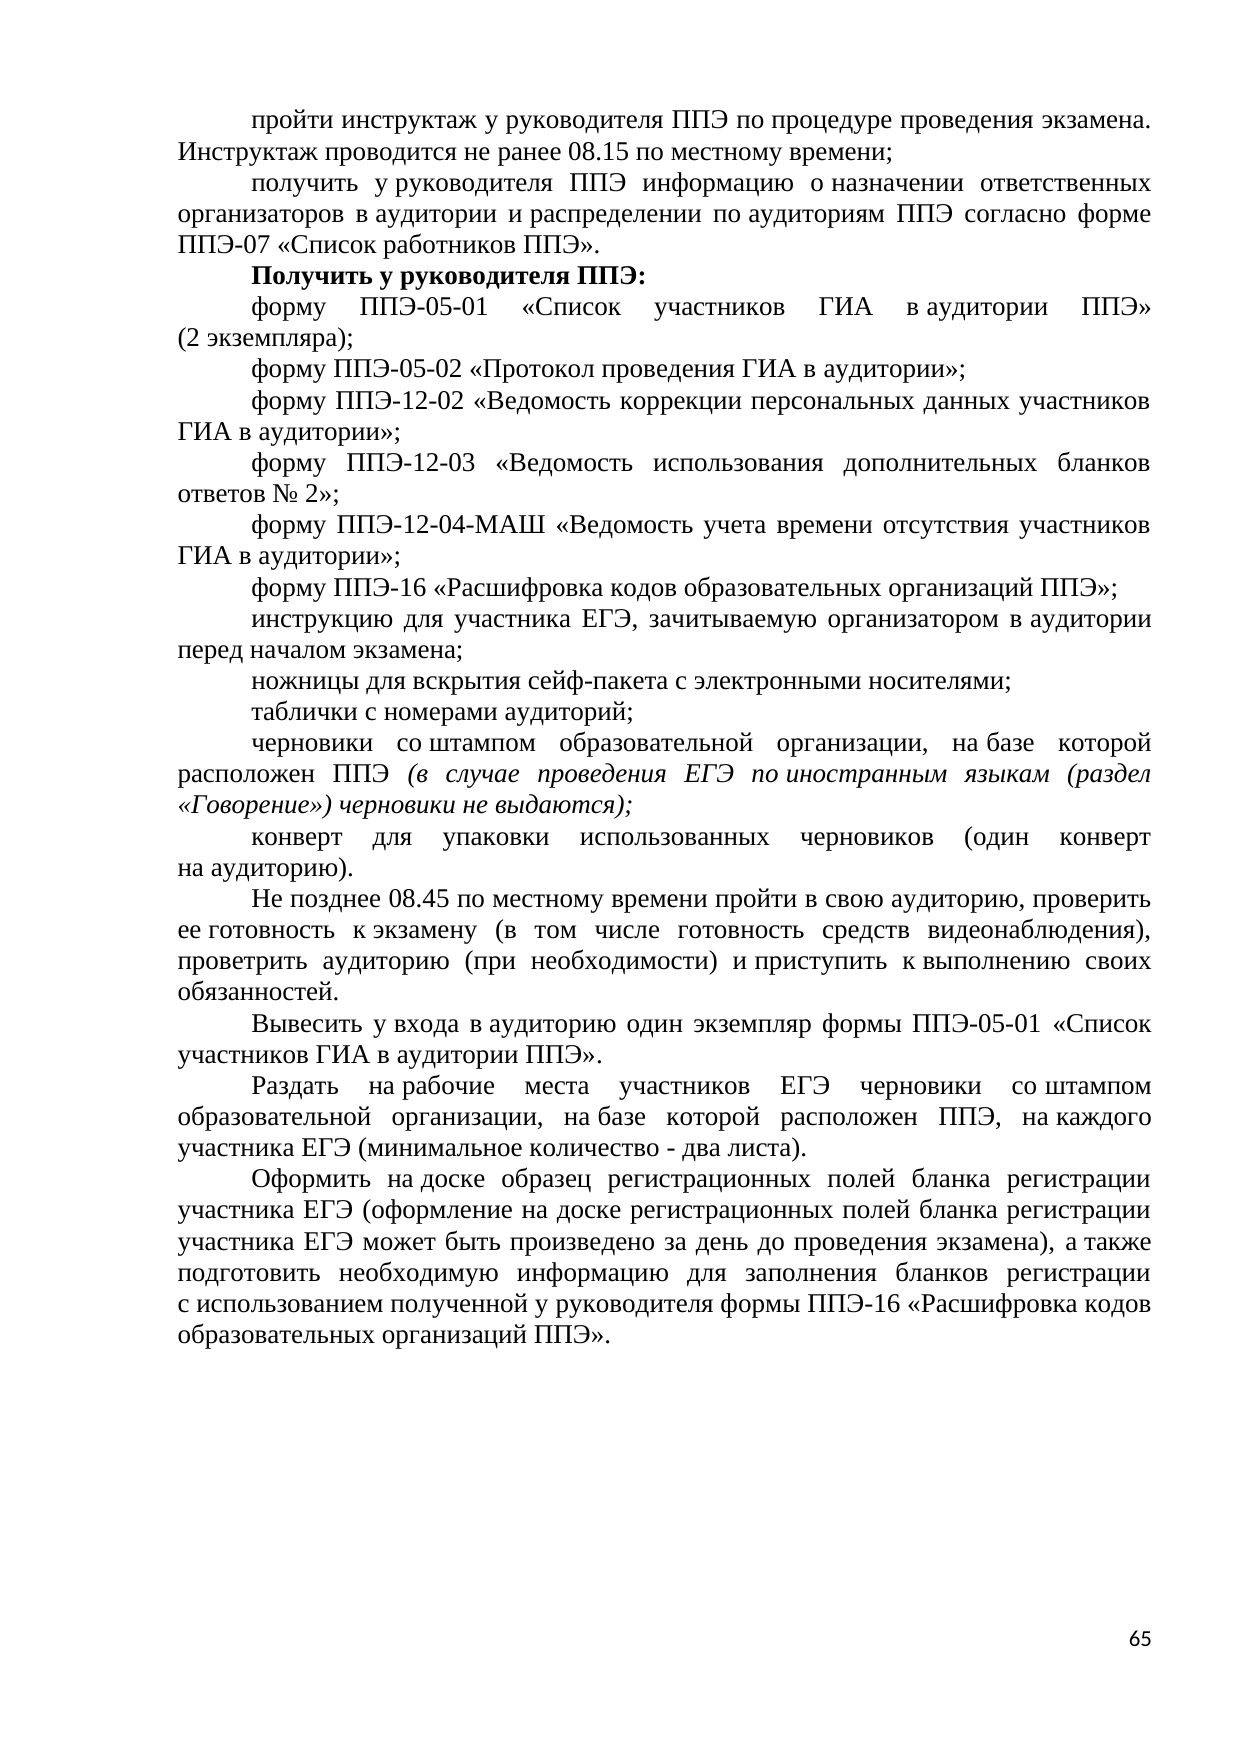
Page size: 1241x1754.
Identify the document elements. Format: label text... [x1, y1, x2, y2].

text форму ППЭ-05-02 «Протокол проведения ГИА в аудитории»; [177, 353, 1152, 384]
text Оформить на доске образец регистрационных полей бланка регистрации участника ЕГЭ (оформление на доске регистрационных полей бланка регистрации участника ЕГЭ может быть произведено за день до проведения экзамена), а также подготовить необходимую информацию для заполнения бланков регистрации с использованием полученной у руководителя формы ППЭ-16 «Расшифровка кодов образовательных организаций ППЭ». [177, 1162, 1152, 1349]
text получить у руководителя ППЭ информацию о назначении ответственных организаторов в аудитории и распределении по аудиториям ППЭ согласно форме ППЭ-07 «Список работников ППЭ». [177, 166, 1152, 259]
text инструкцию для участника ЕГЭ, зачитываемую организатором в аудитории перед началом экзамена; [177, 602, 1152, 664]
text конверт для упаковки использованных черновиков (один конверт на аудиторию). [177, 820, 1152, 882]
text Раздать на рабочие места участников ЕГЭ черновики со штампом образовательной организации, на базе которой расположен ППЭ, на каждого участника ЕГЭ (минимальное количество - два листа). [177, 1069, 1152, 1162]
text форму ППЭ-12-02 «Ведомость коррекции персональных данных участников ГИА в аудитории»; [177, 384, 1152, 446]
text Получить у руководителя ППЭ: [177, 259, 1152, 290]
text таблички с номерами аудиторий; [177, 695, 1152, 726]
text форму ППЭ-05-01 «Список участников ГИА в аудитории ППЭ» (2 экземпляра); [177, 290, 1152, 353]
text форму ППЭ-16 «Расшифровка кодов образовательных организаций ППЭ»; [177, 571, 1152, 602]
text Не позднее 08.45 по местному времени пройти в свою аудиторию, проверить ее готовность к экзамену (в том числе готовность средств видеонаблюдения), проветрить аудиторию (при необходимости) и приступить к выполнению своих обязанностей. [177, 882, 1152, 1007]
text Вывесить у входа в аудиторию один экземпляр формы ППЭ-05-01 «Список участников ГИА в аудитории ППЭ». [177, 1007, 1152, 1069]
text пройти инструктаж у руководителя ППЭ по процедуре проведения экзамена. Инструктаж проводится не ранее 08.15 по местному времени; [177, 103, 1152, 166]
text форму ППЭ-12-04-МАШ «Ведомость учета времени отсутствия участников ГИА в аудитории»; [177, 508, 1152, 571]
text форму ППЭ-12-03 «Ведомость использования дополнительных бланков ответов № 2»; [177, 446, 1152, 508]
text черновики со штампом образовательной организации, на базе которой расположен ППЭ (в случае проведения ЕГЭ по иностранным языкам (раздел «Говорение») черновики не выдаются); [177, 726, 1152, 820]
text ножницы для вскрытия сейф-пакета с электронными носителями; [177, 664, 1152, 695]
